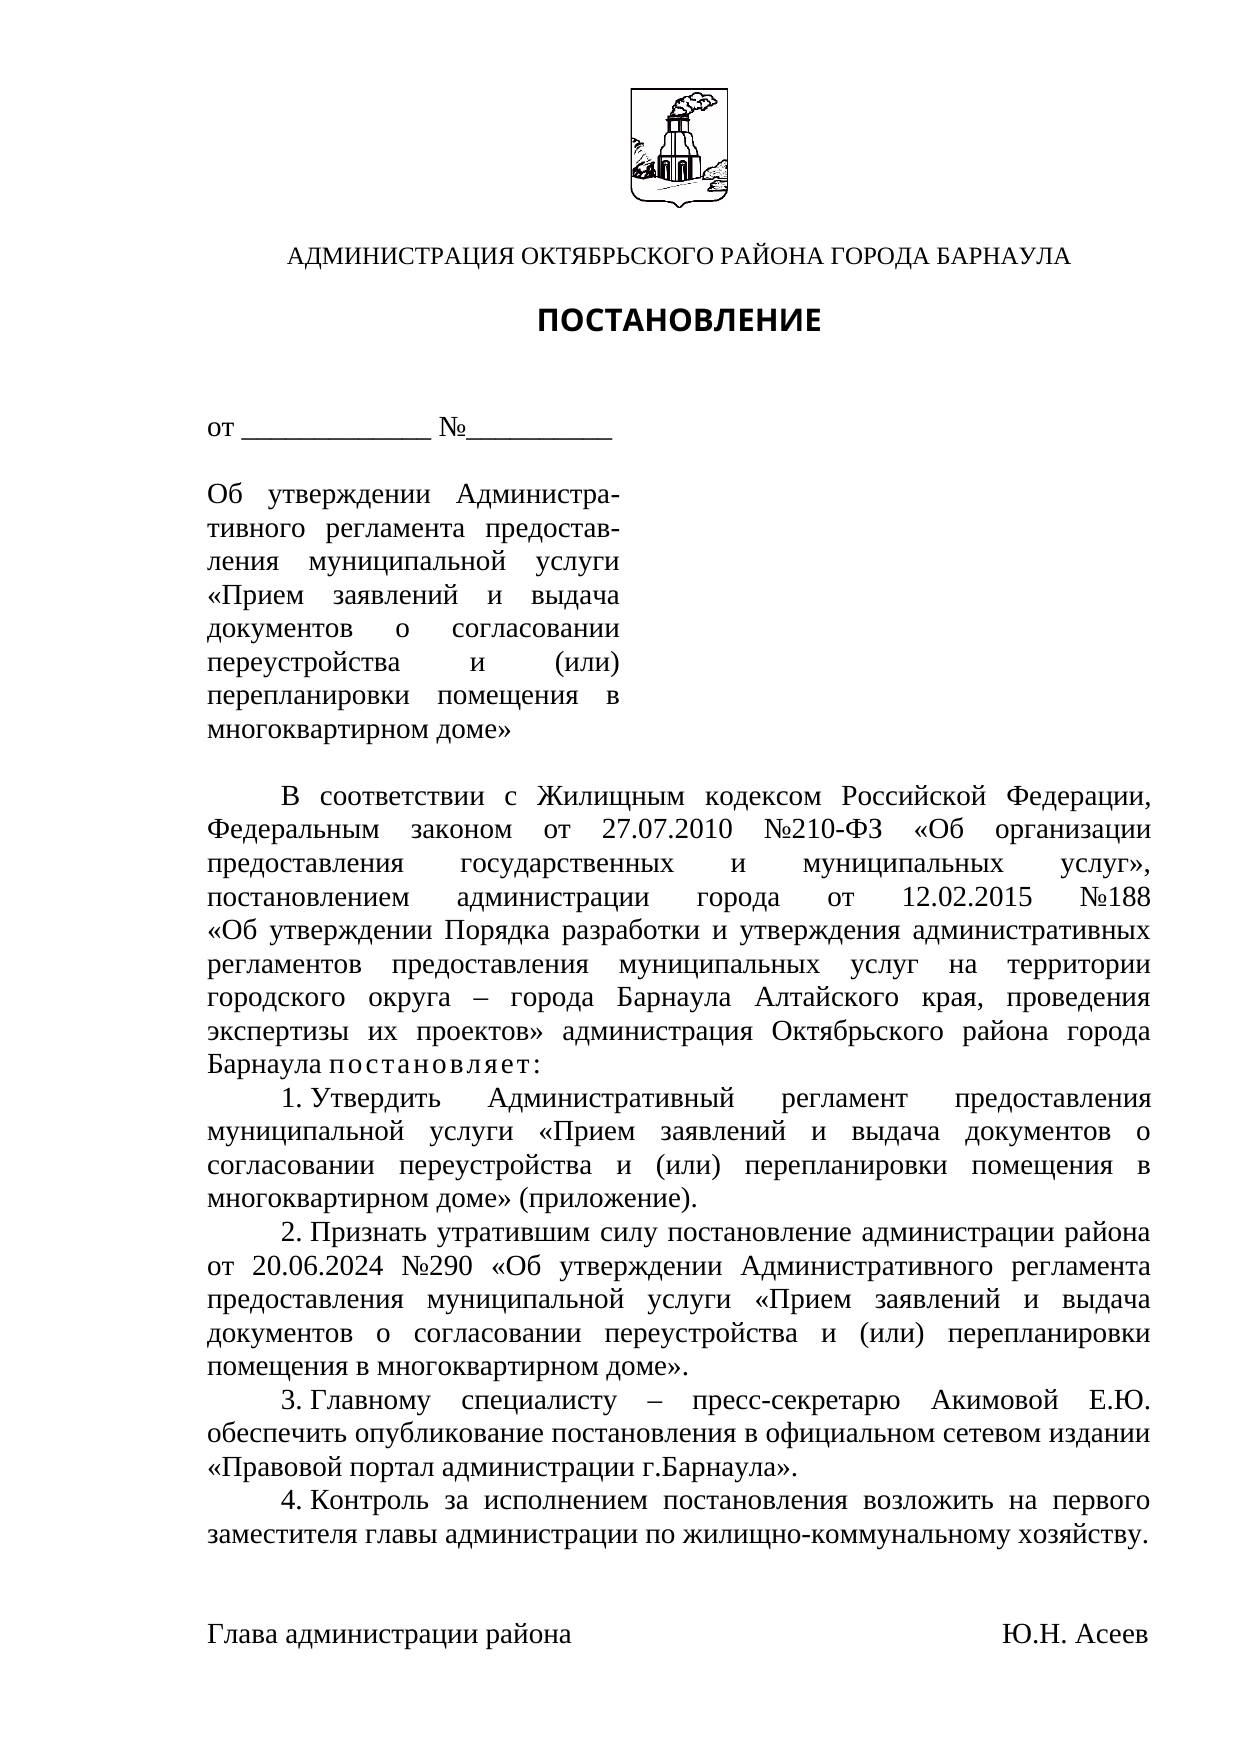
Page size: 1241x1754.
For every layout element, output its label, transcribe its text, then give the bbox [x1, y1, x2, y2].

text 4. Контроль за исполнением постановления возложить на первого заместителя главы администрации по жилищно-коммунальному хозяйству. [207, 1482, 1152, 1549]
text от _____________ №__________ [207, 409, 1152, 443]
text АДМИНИСТРАЦИЯ ОКТЯБРЬСКОГО РАЙОНА ГОРОДА БАРНАУЛА [207, 241, 1152, 270]
text ПОСТАНОВЛЕНИЕ [207, 298, 1152, 341]
text 3. Главному специалисту – пресс-секретарю Акимовой Е.Ю. обеспечить опубликование постановления в официальном сетевом издании «Правовой портал администрации г.Барнаула». [207, 1382, 1152, 1482]
text Об утверждении Административного регламента предоставления муниципальной услуги «Прием заявлений и выдача документов о согласовании переустройства и (или) перепланировки помещения в многоквартирном доме» [207, 476, 620, 744]
text 2. Признать утратившим силу постановление администрации района от 20.06.2024 №290 «Об утверждении Административного регламента предоставления муниципальной услуги «Прием заявлений и выдача документов о согласовании переустройства и (или) перепланировки помещения в многоквартирном доме». [207, 1214, 1152, 1382]
text Глава администрации района Ю.Н. Асеев [207, 1617, 1152, 1650]
picture [630, 88, 728, 208]
text 1. Утвердить Административный регламент предоставления муниципальной услуги «Прием заявлений и выдача документов о согласовании переустройства и (или) перепланировки помещения в многоквартирном доме» (приложение). [207, 1080, 1152, 1214]
text В соответствии с Жилищным кодексом Российской Федерации, Федеральным законом от 27.07.2010 №210-ФЗ «Об организации предоставления государственных и муниципальных услуг», постановлением администрации города от 12.02.2015 №188 «Об утверждении Порядка разработки и утверждения административных регламентов предоставления муниципальных услуг на территории городского округа – города Барнаула Алтайского края, проведения экспертизы их проектов» администрация Октябрьского района города Барнаула постановляет: [207, 778, 1152, 1080]
